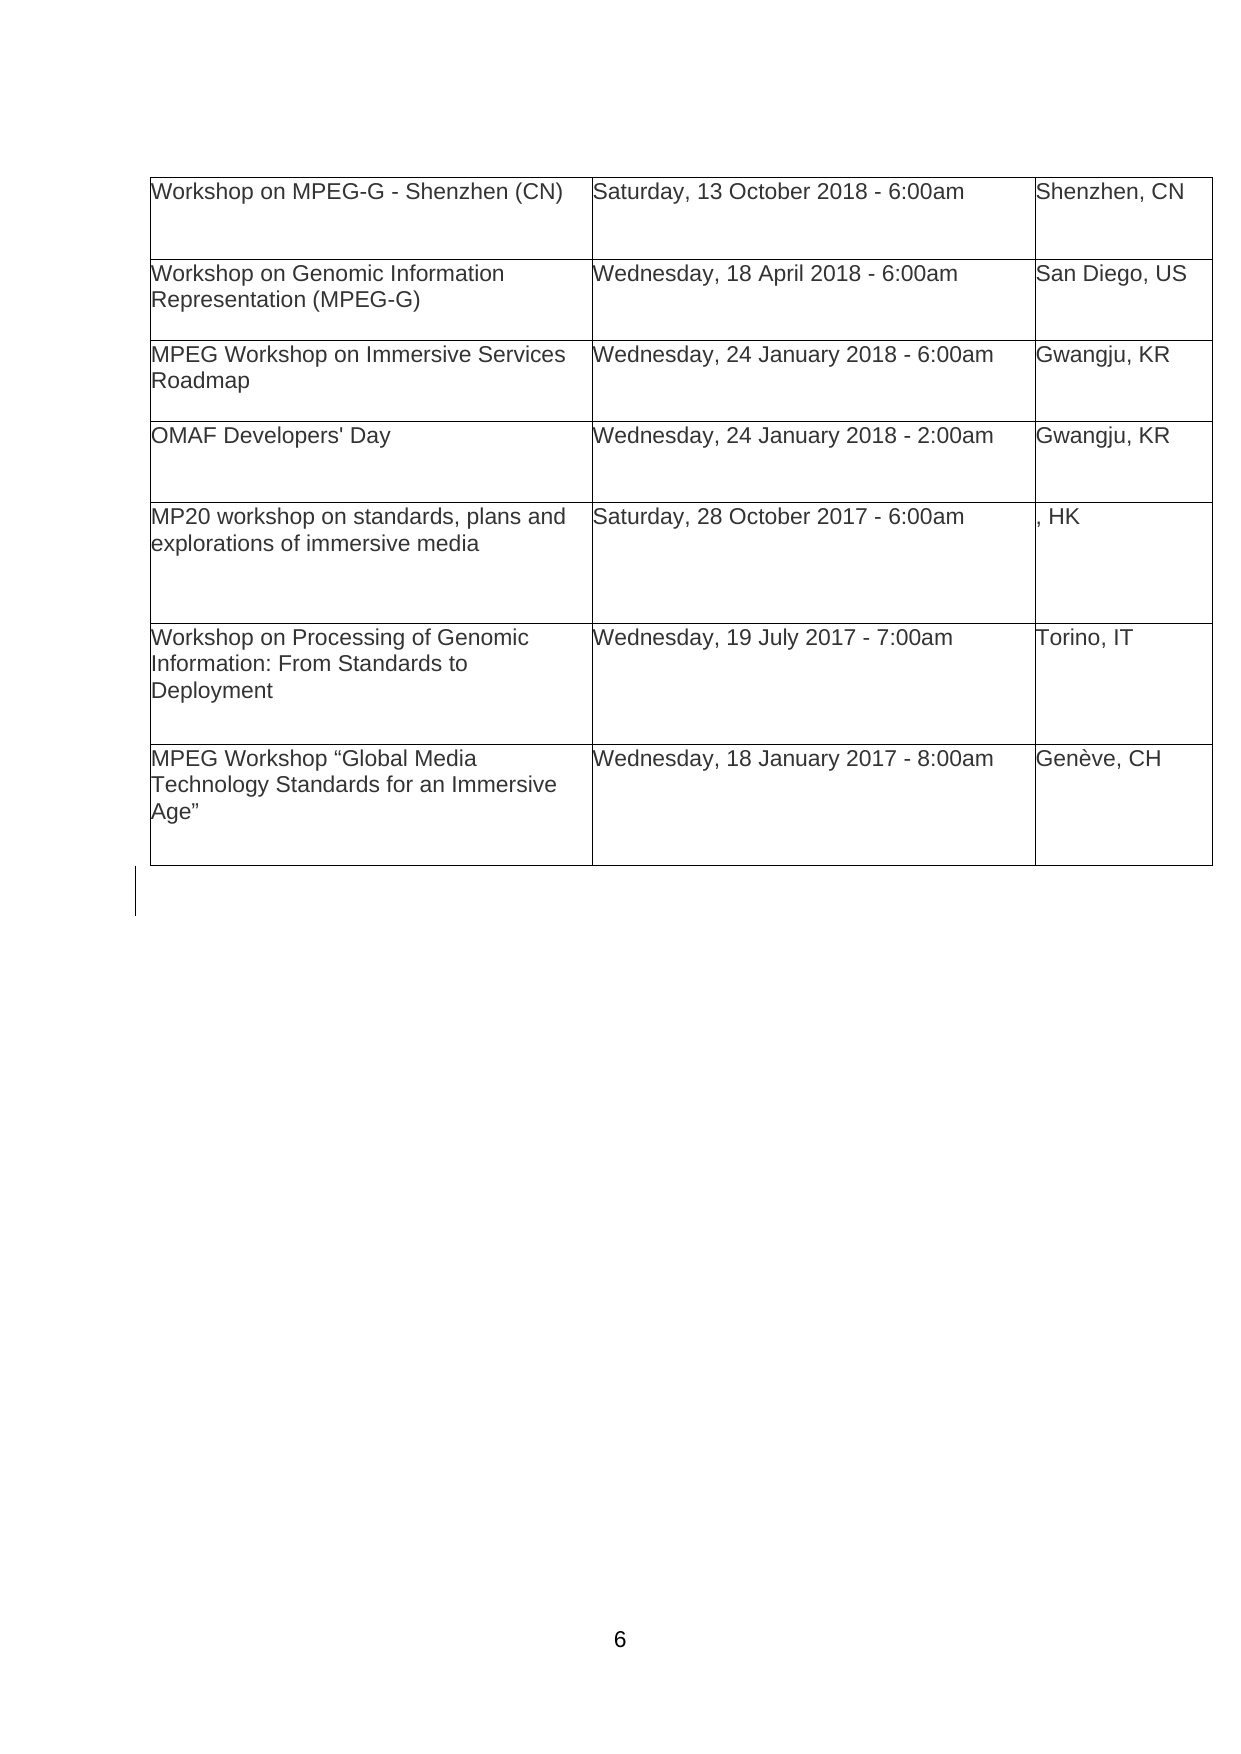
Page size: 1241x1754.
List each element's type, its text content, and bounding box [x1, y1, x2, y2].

table_cell Wednesday, 24 January 2018 - 6:00am [593, 341, 1035, 421]
table_cell MPEG Workshop on Immersive Services Roadmap [151, 341, 592, 421]
table_cell Saturday, 28 October 2017 - 6:00am [593, 503, 1035, 623]
table_cell Saturday, 13 October 2018 - 6:00am [593, 178, 1035, 258]
table_cell Torino, IT [1036, 624, 1212, 744]
table_cell San Diego, US [1036, 260, 1212, 340]
table_cell Wednesday, 18 January 2017 - 8:00am [593, 745, 1035, 865]
table_cell Shenzhen, CN [1036, 178, 1212, 258]
table_cell OMAF Developers' Day [151, 422, 592, 502]
table_cell Wednesday, 19 July 2017 - 7:00am [593, 624, 1035, 744]
table_cell Workshop on MPEG-G - Shenzhen (CN) [151, 178, 592, 258]
table_cell Workshop on Processing of Genomic Information: From Standards to Deployment [151, 624, 592, 744]
table_cell Genève, CH [1036, 745, 1212, 865]
table_cell Gwangju, KR [1036, 341, 1212, 421]
table_cell , HK [1036, 503, 1212, 623]
table_cell Wednesday, 24 January 2018 - 2:00am [593, 422, 1035, 502]
table_cell Workshop on Genomic Information Representation (MPEG-G) [151, 260, 592, 340]
table_cell MP20 workshop on standards, plans and explorations of immersive media [151, 503, 592, 623]
table_cell Wednesday, 18 April 2018 - 6:00am [593, 260, 1035, 340]
table_cell MPEG Workshop “Global Media Technology Standards for an Immersive Age” [151, 745, 592, 865]
table_cell Gwangju, KR [1036, 422, 1212, 502]
